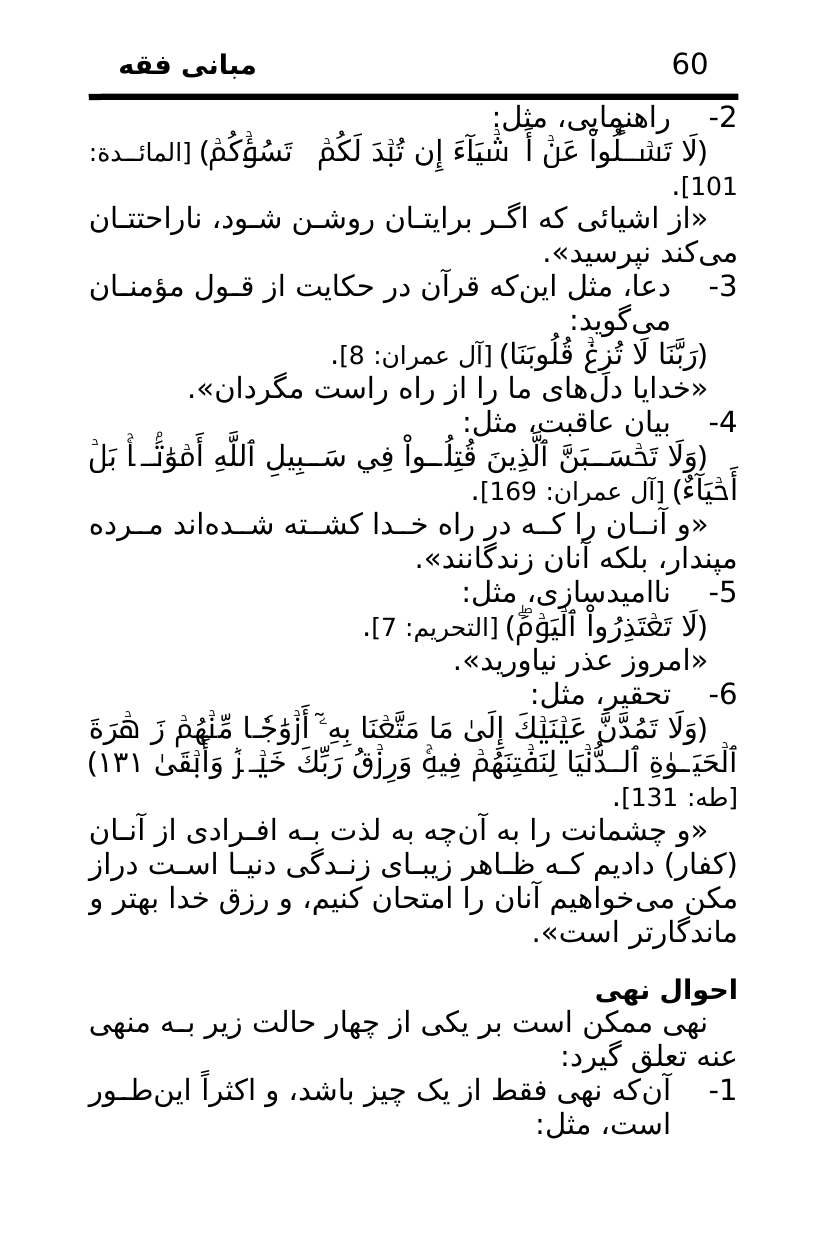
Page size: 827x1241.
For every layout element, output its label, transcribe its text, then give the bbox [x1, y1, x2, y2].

text احوال نهی [89, 974, 738, 1006]
text ﴿لَا تَعۡتَذِرُواْ ٱلۡيَوۡمَۖ﴾ [التحریم: 7]. [89, 609, 738, 643]
text «خدایا دل‌های ما را از راه راست مگردان». [89, 372, 738, 406]
text ﴿رَبَّنَا لَا تُزِغۡ قُلُوبَنَا﴾ [آل عمران: 8]. [89, 338, 738, 372]
text «و چشمانت را به آن‌چه به لذت به افرادی از آنان (کفار) دادیم که ظاهر زیبای زندگی دنیا است دراز مکن می‌خواهیم آنان را امتحان کنیم، و رزق خدا بهتر و ماندگارتر است». [89, 813, 738, 949]
text ﴿وَلَا تَحۡسَبَنَّ ٱلَّذِينَ قُتِلُواْ فِي سَبِيلِ ٱللَّهِ أَمۡوَٰتَۢاۚ بَلۡ أَحۡيَآءٌ﴾ [آل عمران: 169]. [89, 439, 738, 507]
text «امروز عذر نیاورید». [89, 643, 738, 677]
list راهنمایی، مثل‌: [89, 100, 708, 134]
list بیان عاقبت، مثل‌: [89, 406, 708, 439]
list دعا، مثل این‌که قرآن در حکایت از قول مؤمنان می‌گوید‌: [89, 270, 708, 338]
text «و آنان را که در راه خدا کشته شده‌اند مرده مپندار، بلکه آنان زندگانند». [89, 507, 738, 575]
text «از اشیائی که اگر برایتان روشن شود، ناراحتتان می‌کند نپرسید». [89, 202, 738, 270]
list تحقیر، مثل‌: [89, 677, 708, 711]
text ﴿لَا تَسۡ‍َٔلُواْ عَنۡ أَشۡيَآءَ إِن تُبۡدَ لَكُمۡ تَسُؤۡكُمۡ﴾ [المائدة: 101]. [89, 134, 738, 202]
list ناامیدسازی، مثل‌: [89, 575, 708, 609]
list آن‌که نهی فقط از یک چیز باشد، و اکثراً این‌طور است، مثل‌: [89, 1073, 708, 1141]
text نهی ممکن است بر یکی از چهار حالت زیر به منهی عنه تعلق گیرد‌: [89, 1006, 738, 1073]
text ﴿وَلَا تَمُدَّنَّ عَيۡنَيۡكَ إِلَىٰ مَا مَتَّعۡنَا بِهِۦٓ أَزۡوَٰجٗا مِّنۡهُمۡ زَهۡرَةَ ٱلۡحَيَوٰةِ ٱلدُّنۡيَا لِنَفۡتِنَهُمۡ فِيهِۚ وَرِزۡقُ رَبِّكَ خَيۡرٞ وَأَبۡقَىٰ ١٣١﴾ [طه: 131]. [89, 711, 738, 813]
